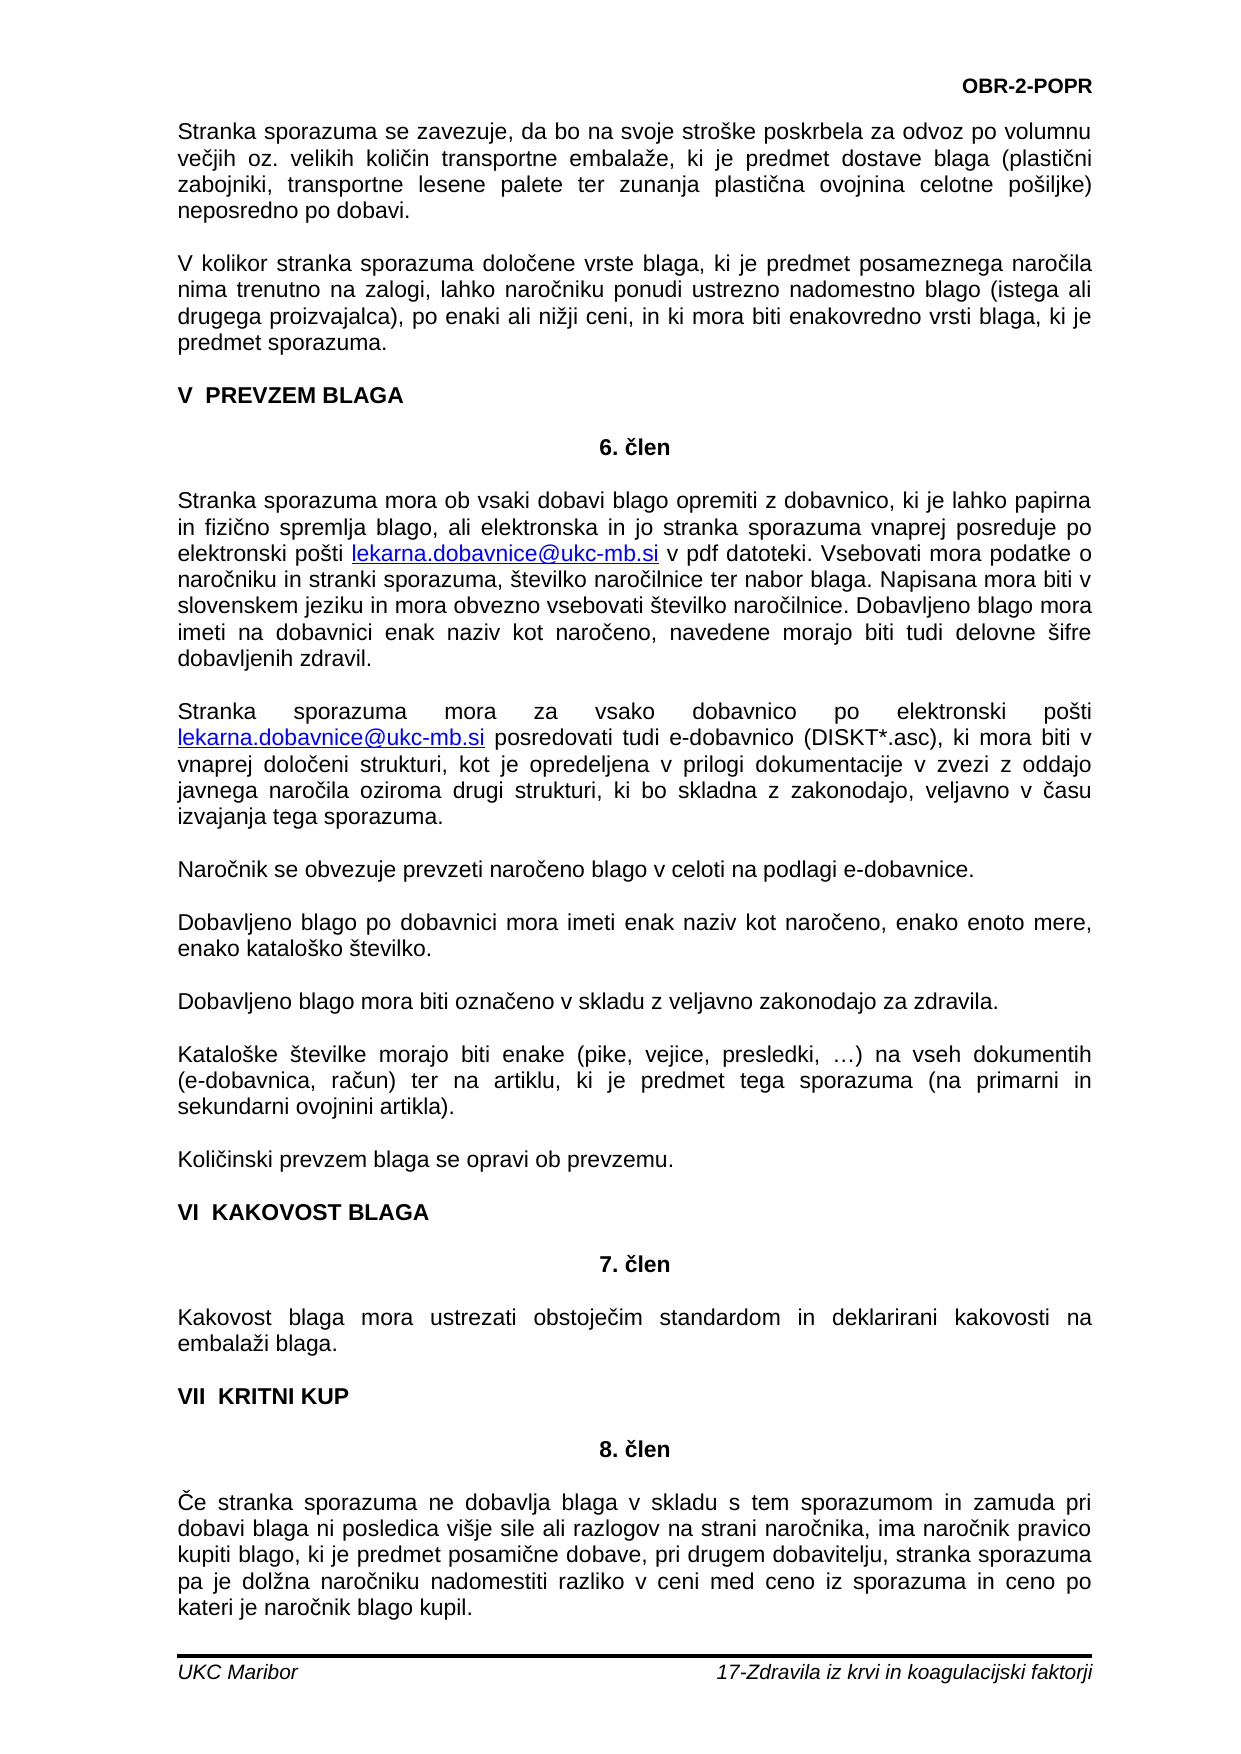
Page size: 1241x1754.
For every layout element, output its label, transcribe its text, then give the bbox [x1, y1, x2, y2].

text V kolikor stranka sporazuma določene vrste blaga, ki je predmet posameznega naročila nima trenutno na zalogi, lahko naročniku ponudi ustrezno nadomestno blago (istega ali drugega proizvajalca), po enaki ali nižji ceni, in ki mora biti enakovredno vrsti blaga, ki je predmet sporazuma. [177, 250, 1092, 355]
text Dobavljeno blago mora biti označeno v skladu z veljavno zakonodajo za zdravila. [177, 988, 1092, 1014]
text Kataloške številke morajo biti enake (pike, vejice, presledki, …) na vseh dokumentih (e-dobavnica, račun) ter na artiklu, ki je predmet tega sporazuma (na primarni in sekundarni ovojnini artikla). [177, 1041, 1092, 1119]
text 7. člen [177, 1251, 1092, 1278]
text Količinski prevzem blaga se opravi ob prevzemu. [177, 1146, 1092, 1172]
text VII KRITNI KUP [177, 1383, 1092, 1409]
text 6. člen [177, 434, 1092, 461]
text V PREVZEM BLAGA [177, 382, 1092, 408]
text Naročnik se obvezuje prevzeti naročeno blago v celoti na podlagi e-dobavnice. [177, 856, 1092, 882]
text Kakovost blaga mora ustrezati obstoječim standardom in deklarirani kakovosti na embalaži blaga. [177, 1304, 1092, 1357]
text Stranka sporazuma mora ob vsaki dobavi blago opremiti z dobavnico, ki je lahko papirna in fizično spremlja blago, ali elektronska in jo stranka sporazuma vnaprej posreduje po elektronski pošti lekarna.dobavnice@ukc-mb.si v pdf datoteki. Vsebovati mora podatke o naročniku in stranki sporazuma, številko naročilnice ter nabor blaga. Napisana mora biti v slovenskem jeziku in mora obvezno vsebovati številko naročilnice. Dobavljeno blago mora imeti na dobavnici enak naziv kot naročeno, navedene morajo biti tudi delovne šifre dobavljenih zdravil. [177, 487, 1092, 672]
text Stranka sporazuma se zavezuje, da bo na svoje stroške poskrbela za odvoz po volumnu večjih oz. velikih količin transportne embalaže, ki je predmet dostave blaga (plastični zabojniki, transportne lesene palete ter zunanja plastična ovojnina celotne pošiljke) neposredno po dobavi. [177, 118, 1092, 223]
text 8. člen [177, 1436, 1092, 1462]
text Če stranka sporazuma ne dobavlja blaga v skladu s tem sporazumom in zamuda pri dobavi blaga ni posledica višje sile ali razlogov na strani naročnika, ima naročnik pravico kupiti blago, ki je predmet posamične dobave, pri drugem dobavitelju, stranka sporazuma pa je dolžna naročniku nadomestiti razliko v ceni med ceno iz sporazuma in ceno po kateri je naročnik blago kupil. [177, 1488, 1092, 1620]
text Dobavljeno blago po dobavnici mora imeti enak naziv kot naročeno, enako enoto mere, enako kataloško številko. [177, 909, 1092, 961]
subtitle VI KAKOVOST BLAGA [177, 1199, 1092, 1225]
text Stranka sporazuma mora za vsako dobavnico po elektronski pošti lekarna.dobavnice@ukc-mb.si posredovati tudi e-dobavnico (DISKT*.asc), ki mora biti v vnaprej določeni strukturi, kot je opredeljena v prilogi dokumentacije v zvezi z oddajo javnega naročila oziroma drugi strukturi, ki bo skladna z zakonodajo, veljavno v času izvajanja tega sporazuma. [177, 698, 1092, 830]
